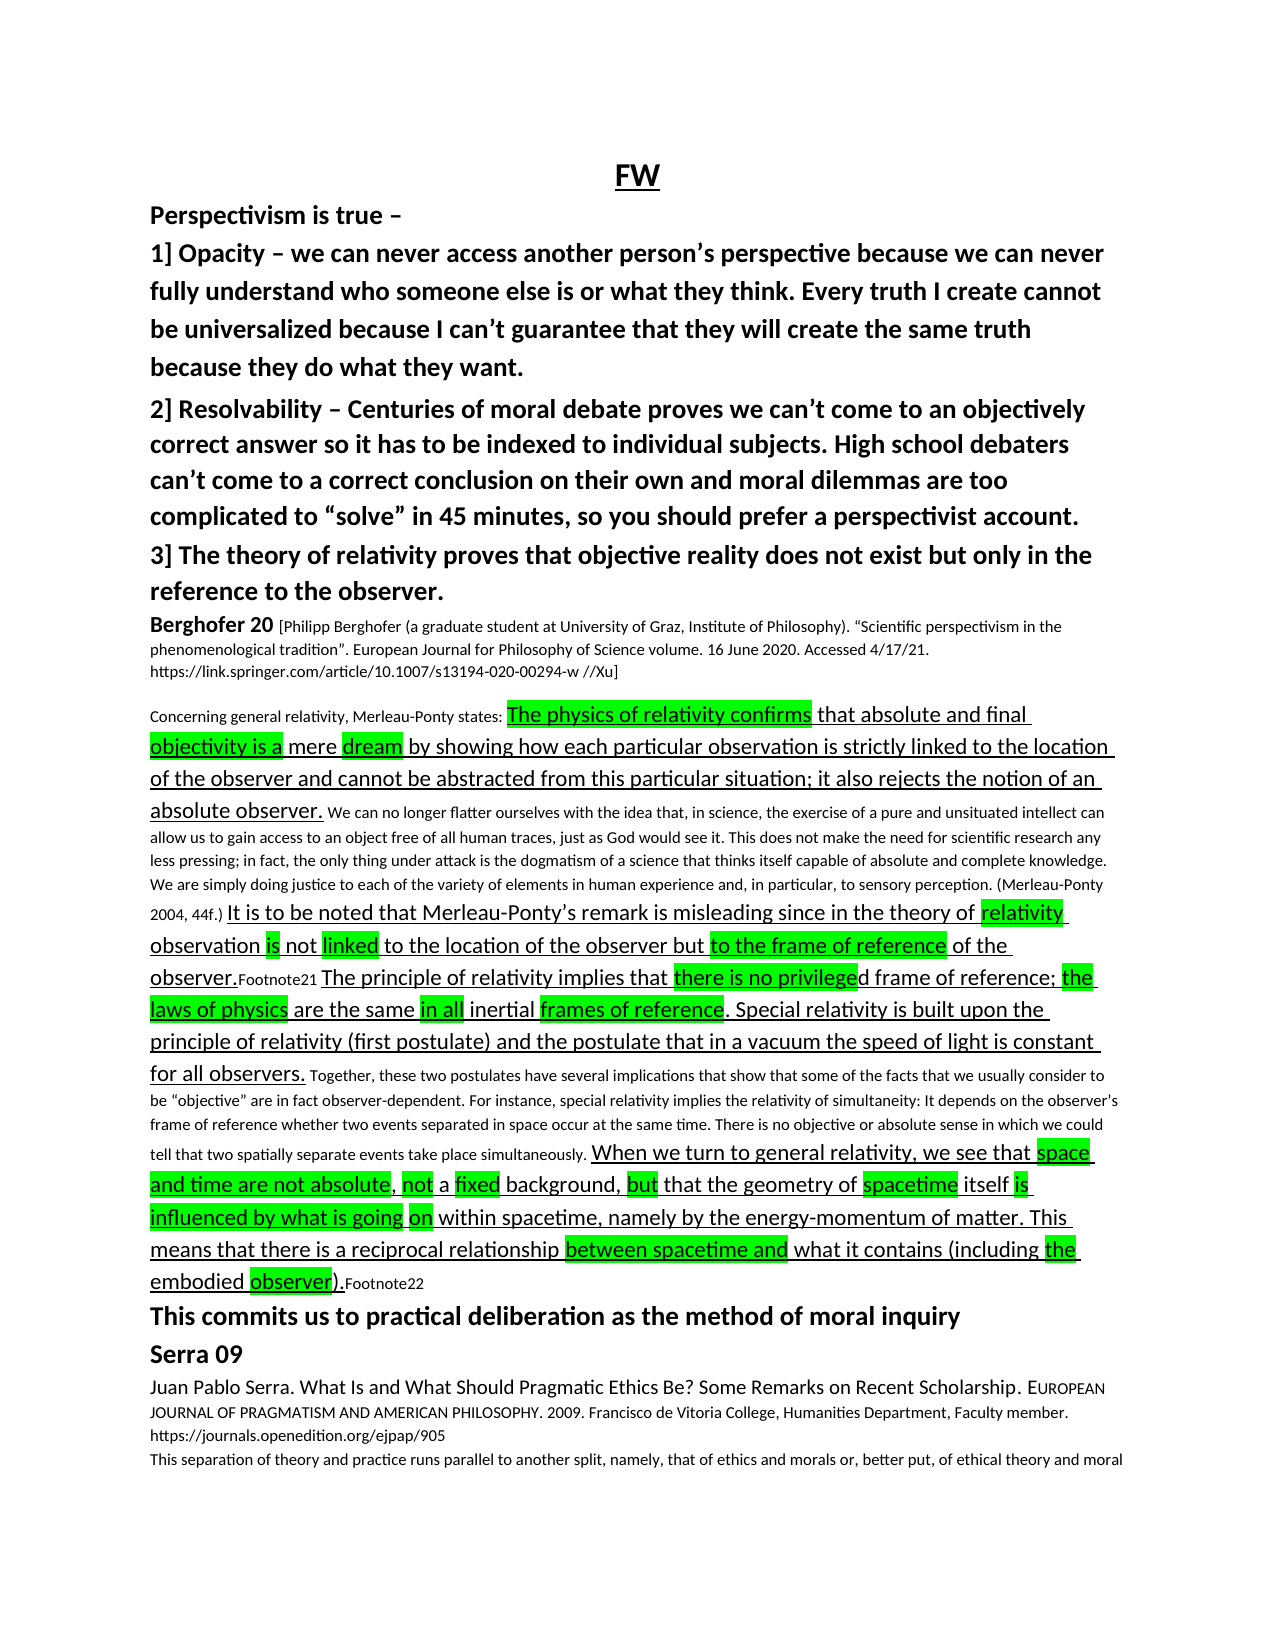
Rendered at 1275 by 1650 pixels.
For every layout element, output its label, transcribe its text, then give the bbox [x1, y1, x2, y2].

subtitle 1] Opacity – we can never access another person’s perspective because we can never fully understand who someone else is or what they think. Every truth I create cannot be universalized because I can’t guarantee that they will create the same truth because they do what they want. [150, 236, 1125, 383]
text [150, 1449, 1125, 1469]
subtitle 2] Resolvability – Centuries of moral debate proves we can’t come to an objectively correct answer so it has to be indexed to individual subjects. High school debaters can’t come to a correct conclusion on their own and moral dilemmas are too complicated to “solve” in 45 minutes, so you should prefer a perspectivist account. [150, 392, 1125, 532]
subtitle FW [150, 154, 1125, 195]
subtitle Perspectivism is true – [150, 198, 1125, 231]
text Berghofer 20 [Philipp Berghofer (a graduate student at University of Graz, Institute of Philosophy). “Scientific perspectivism in the phenomenological tradition”. European Journal for Philosophy of Science volume. 16 June 2020. Accessed 4/17/21. https://link.springer.com/article/10.1007/s13194-020-00294-w //Xu] [150, 610, 1125, 682]
subtitle 3] The theory of relativity proves that objective reality does not exist but only in the reference to the observer. [150, 538, 1125, 607]
text Concerning general relativity, Merleau-Ponty states: The physics of relativity confirms that absolute and final objectivity is a mere dream by showing how each particular observation is strictly linked to the location of the observer and cannot be abstracted from this particular situation; it also rejects the notion of an absolute observer. We can no longer flatter ourselves with the idea that, in science, the exercise of a pure and unsituated intellect can allow us to gain access to an object free of all human traces, just as God would see it. This does not make the need for scientific research any less pressing; in fact, the only thing under attack is the dogmatism of a science that thinks itself capable of absolute and complete knowledge. We are simply doing justice to each of the variety of elements in human experience and, in particular, to sensory perception. (Merleau-Ponty 2004, 44f.) It is to be noted that Merleau-Ponty’s remark is misleading since in the theory of relativity observation is not linked to the location of the observer but to the frame of reference of the observer.Footnote21 The principle of relativity implies that there is no privileged frame of reference; the laws of physics are the same in all inertial frames of reference. Special relativity is built upon the principle of relativity (first postulate) and the postulate that in a vacuum the speed of light is constant for all observers. Together, these two postulates have several implications that show that some of the facts that we usually consider to be “objective” are in fact observer-dependent. For instance, special relativity implies the relativity of simultaneity: It depends on the observer’s frame of reference whether two events separated in space occur at the same time. There is no objective or absolute sense in which we could tell that two spatially separate events take place simultaneously. When we turn to general relativity, we see that space and time are not absolute, not a fixed background, but that the geometry of spacetime itself is influenced by what is going on within spacetime, namely by the energy-momentum of matter. This means that there is a reciprocal relationship between spacetime and what it contains (including the embodied observer).Footnote22 [150, 700, 1125, 1295]
text This commits us to practical deliberation as the method of moral inquiry Serra 09 Juan Pablo Serra. What Is and What Should Pragmatic Ethics Be? Some Remarks on Recent Scholarship. EUROPEAN JOURNAL OF PRAGMATISM AND AMERICAN PHILOSOPHY. 2009. Francisco de Vitoria College, Humanities Department, Faculty member. https://journals.openedition.org/ejpap/905 [150, 1299, 1125, 1446]
